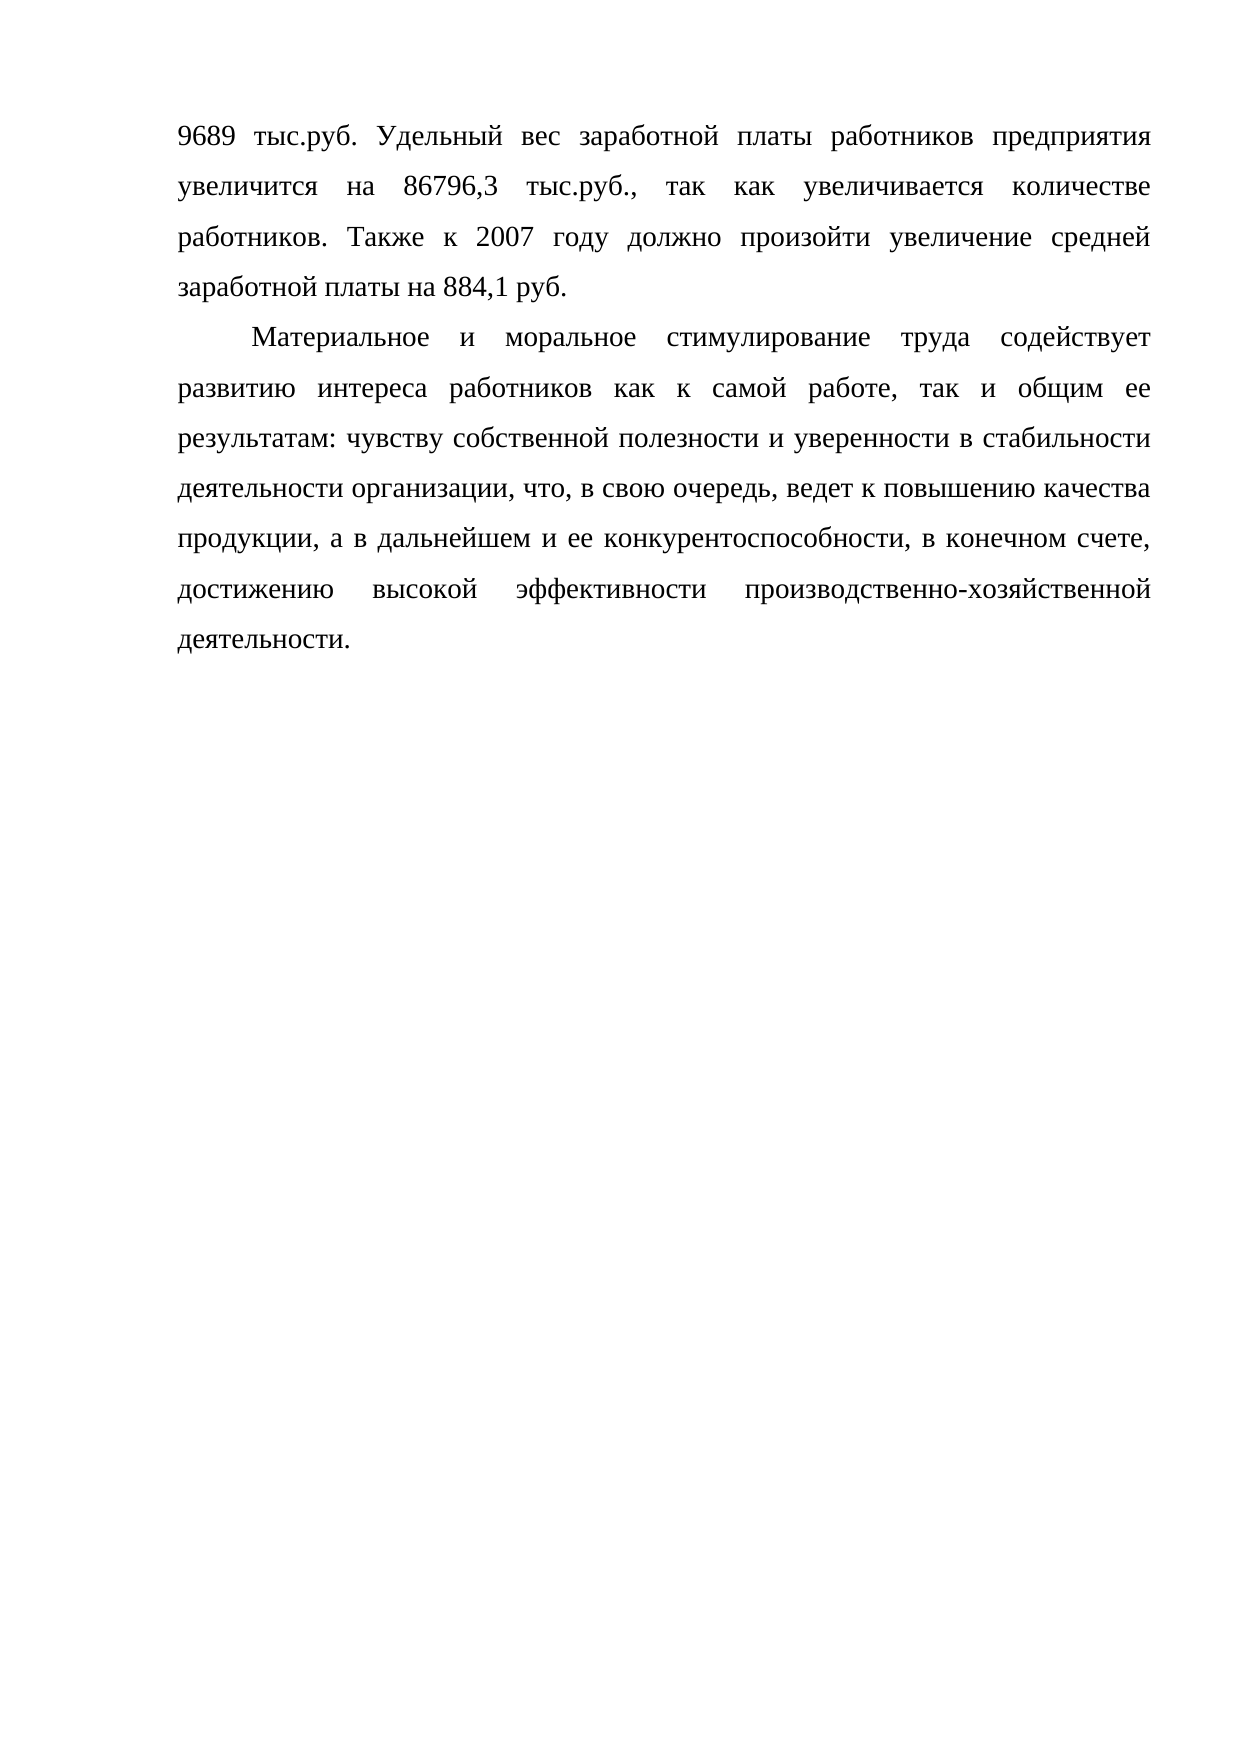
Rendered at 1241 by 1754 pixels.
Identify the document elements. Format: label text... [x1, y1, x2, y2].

text Материальное и моральное стимулирование труда содействует развитию интереса работников как к самой работе, так и общим ее результатам: чувству собственной полезности и уверенности в стабильности деятельности организации, что, в свою очередь, ведет к повышению качества продукции, а в дальнейшем и ее конкурентоспособности, в конечном счете, достижению высокой эффективности производственно-хозяйственной деятельности. [177, 319, 1152, 655]
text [177, 118, 1152, 303]
